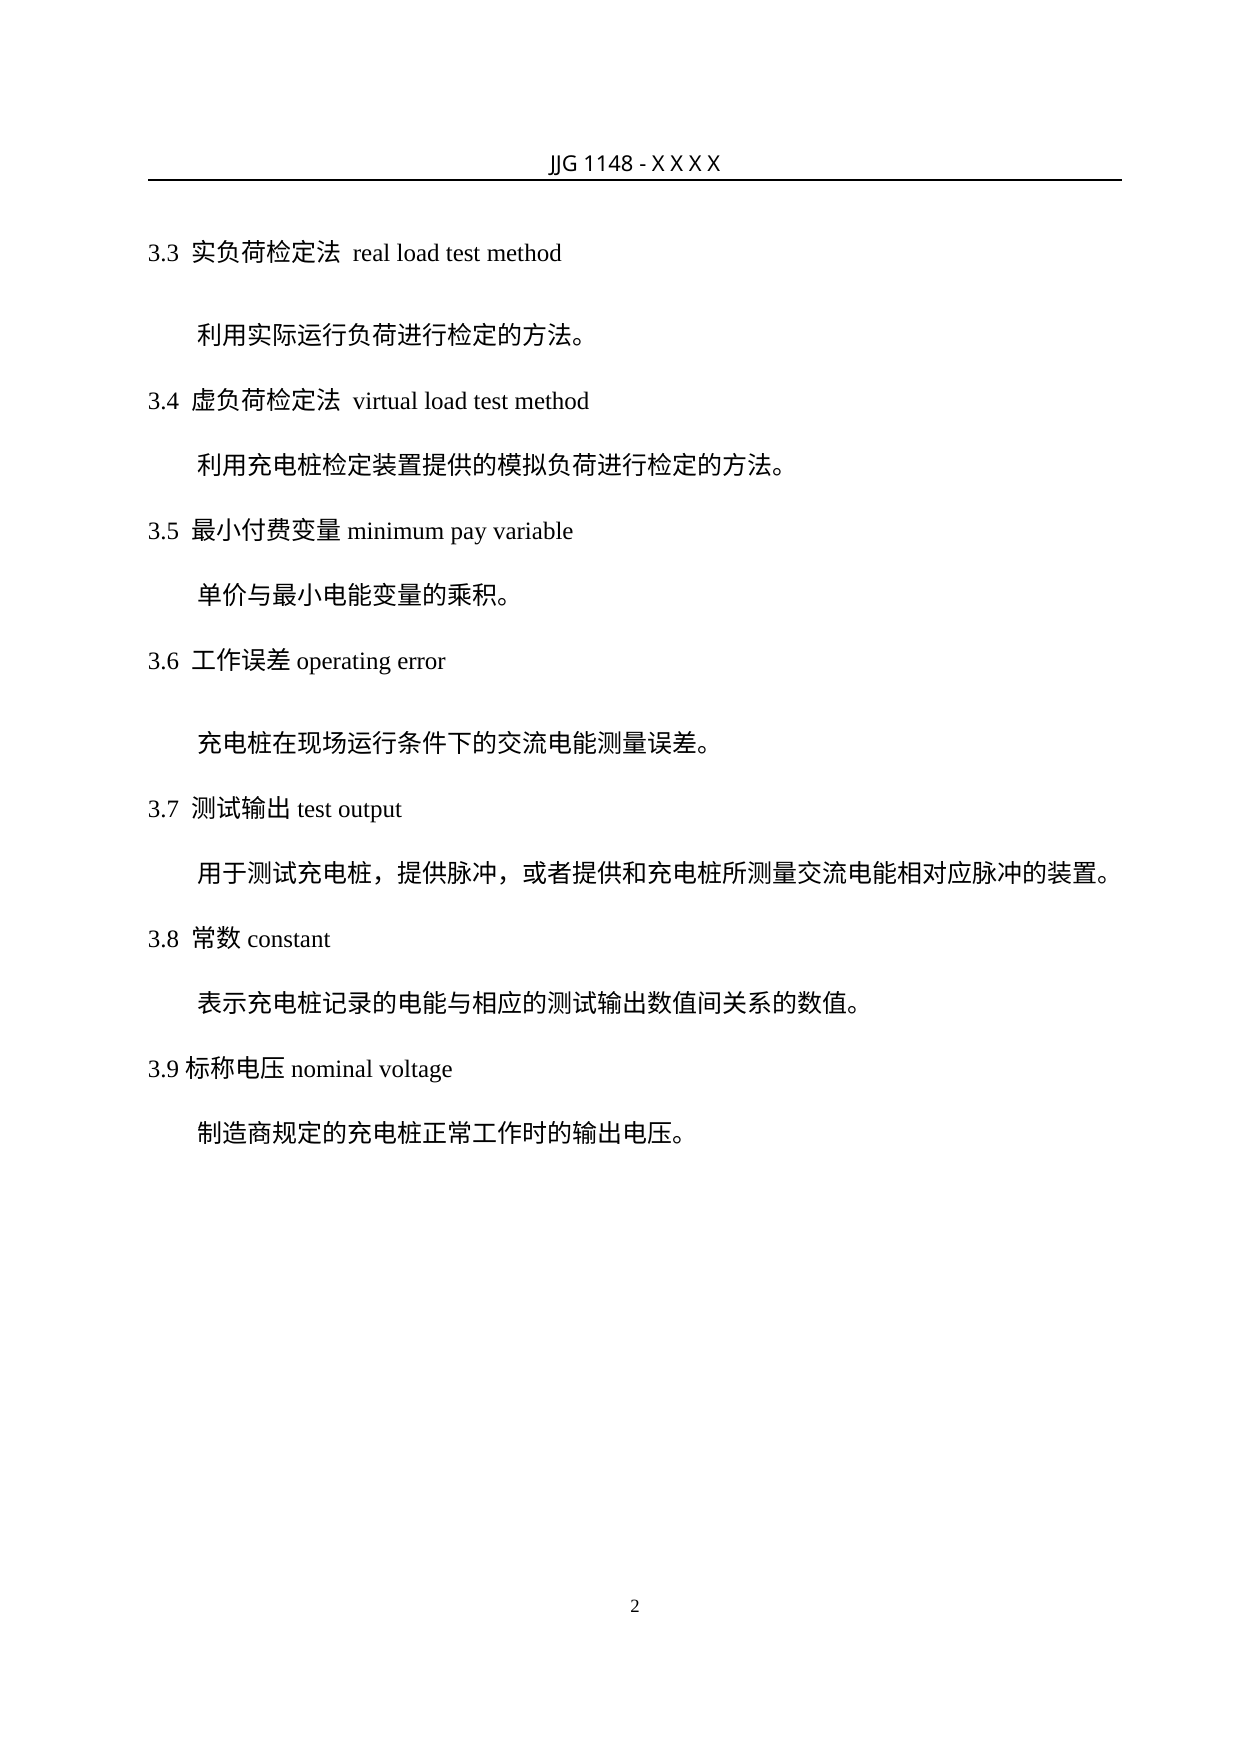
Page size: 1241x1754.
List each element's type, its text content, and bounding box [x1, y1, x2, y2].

text 3.7 测试输出 test output [148, 774, 1122, 839]
text 利用实际运行负荷进行检定的方法。 [148, 301, 1122, 366]
text 单价与最小电能变量的乘积。 [148, 561, 1122, 626]
text 充电桩在现场运行条件下的交流电能测量误差。 [148, 709, 1122, 774]
text 制造商规定的充电桩正常工作时的输出电压。 [148, 1099, 1122, 1164]
text 3.6 工作误差operating error [148, 626, 1122, 691]
text 3.3 实负荷检定法 real load test method [148, 218, 1122, 283]
text 3.8 常数 constant [148, 904, 1122, 969]
text 表示充电桩记录的电能与相应的测试输出数值间关系的数值。 [148, 969, 1122, 1034]
text 3.4 虚负荷检定法 virtual load test method [148, 366, 1122, 431]
text 利用充电桩检定装置提供的模拟负荷进行检定的方法。 [148, 431, 1122, 496]
text 3.5 最小付费变量 minimum pay variable [148, 496, 1122, 561]
text 3.9 标称电压 nominal voltage [148, 1034, 1122, 1099]
text 用于测试充电桩，提供脉冲，或者提供和充电桩所测量交流电能相对应脉冲的装置。 [148, 839, 1122, 904]
